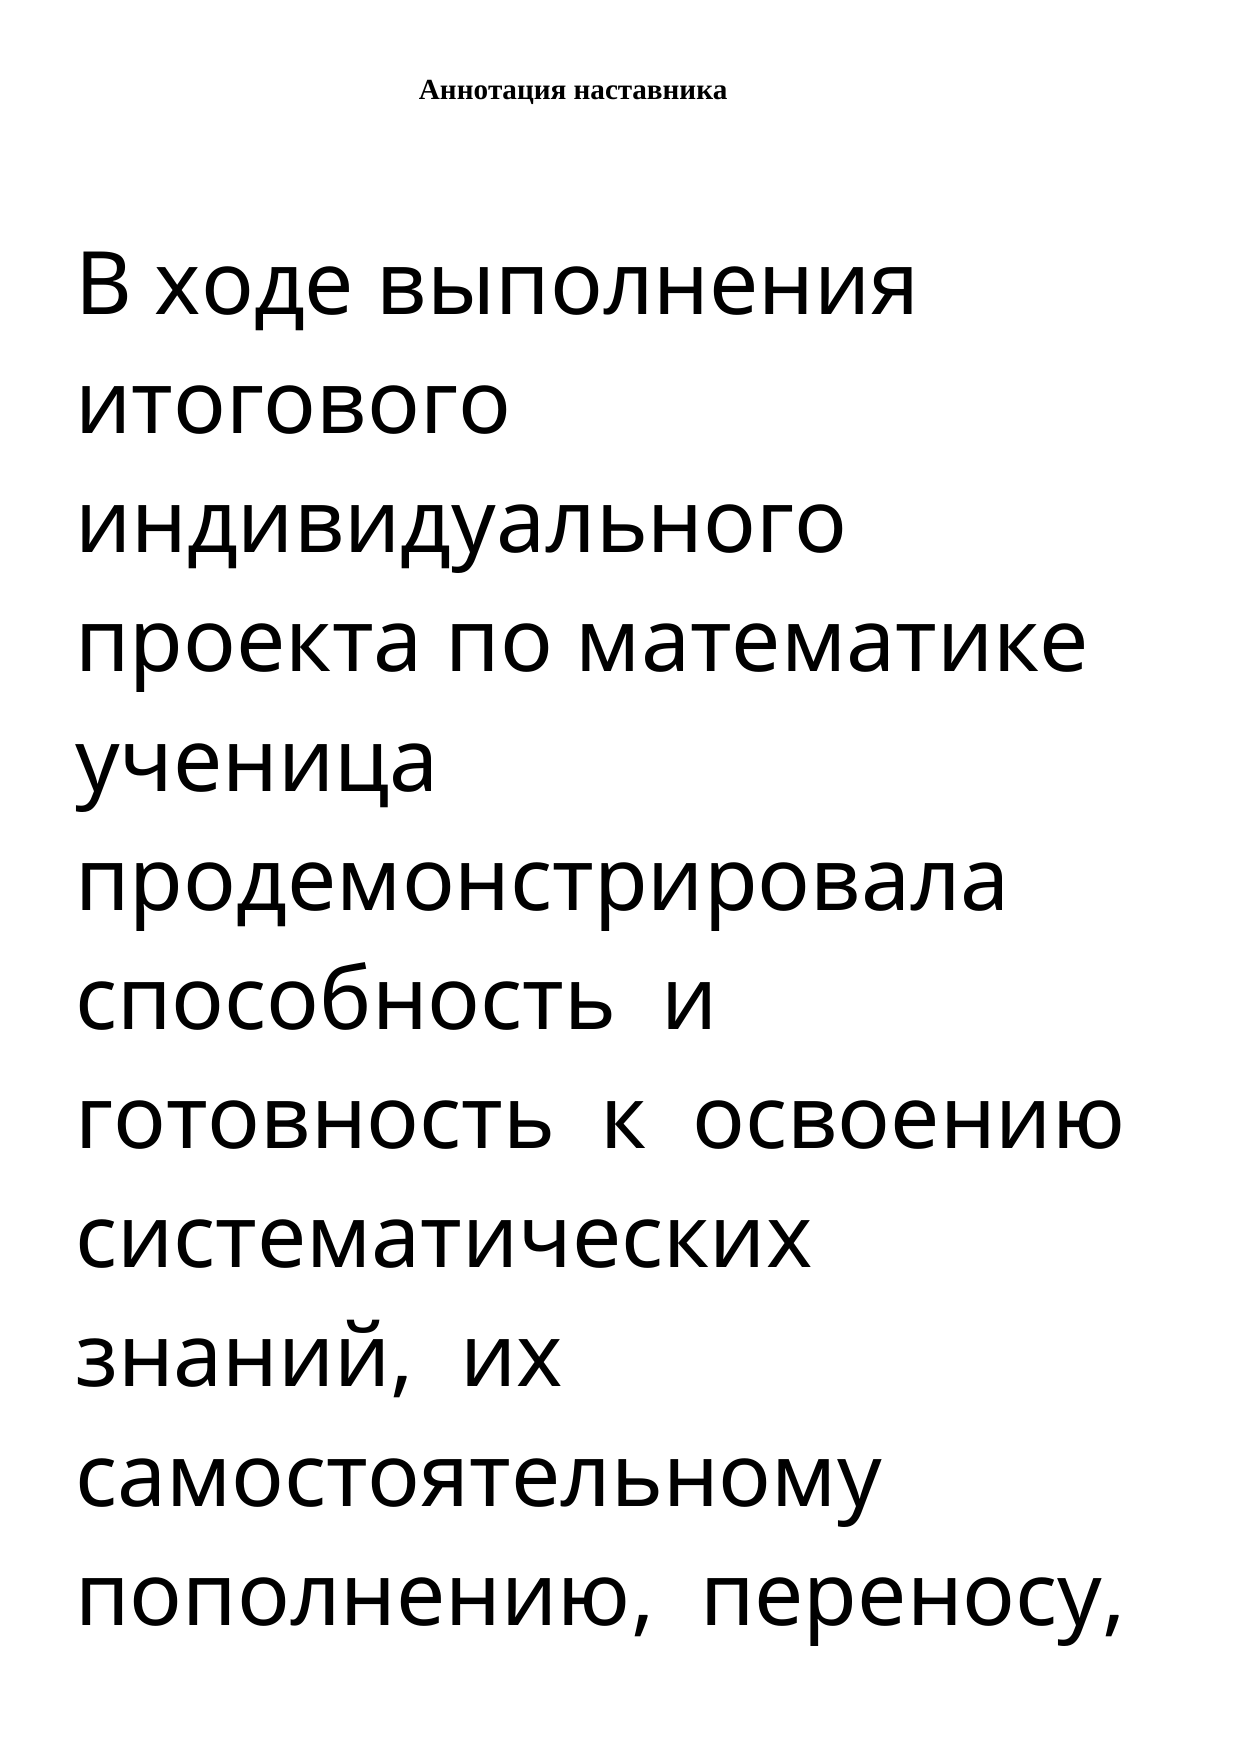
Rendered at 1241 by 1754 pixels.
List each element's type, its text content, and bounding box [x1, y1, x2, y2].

text В ходе выполнения итогового индивидуального проекта по математике [75, 221, 1163, 697]
text Аннотация наставника [75, 72, 1163, 106]
text систематических знаний, их самостоятельному пополнению, переносу, [75, 1174, 1163, 1651]
text ученица продемонстрировала способность и готовность к освоению [75, 697, 1163, 1174]
